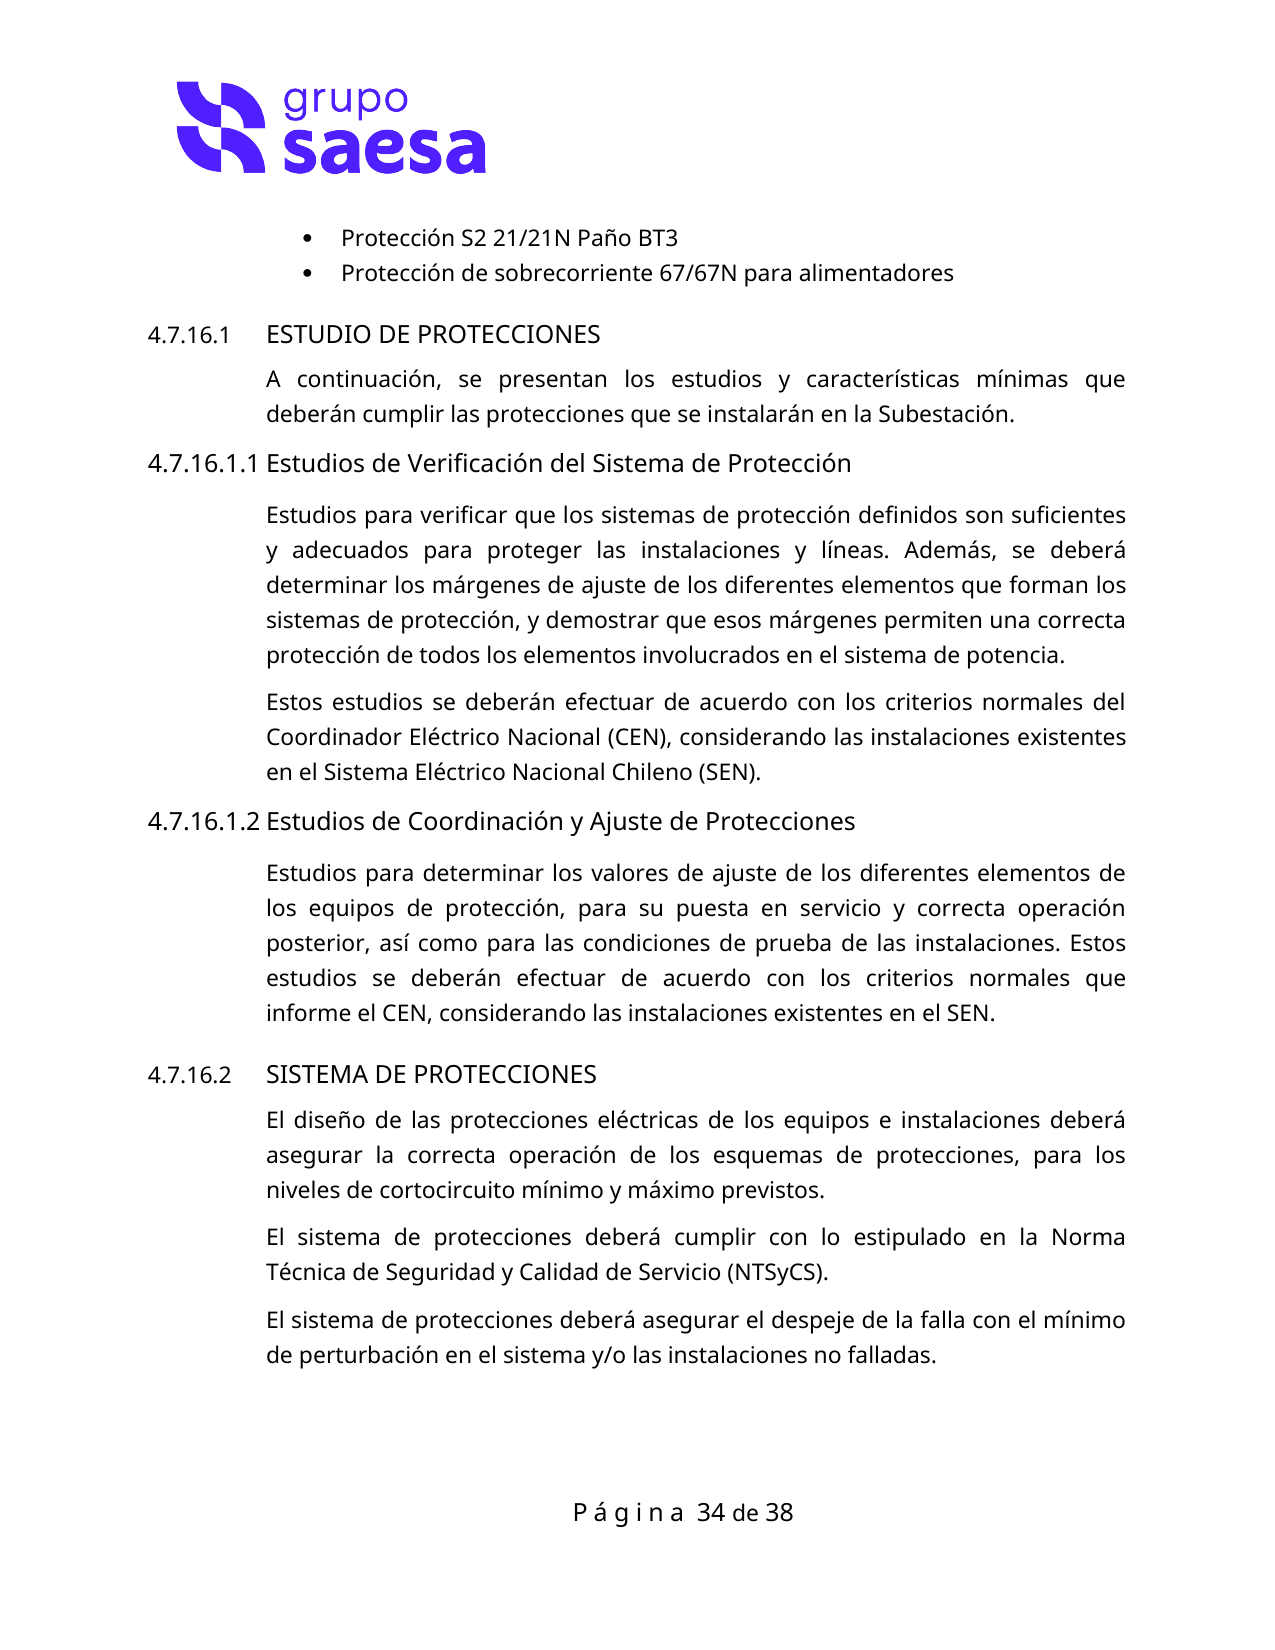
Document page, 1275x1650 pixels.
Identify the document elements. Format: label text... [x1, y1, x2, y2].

subtitle Estudios de Verificación del Sistema de Protección [148, 446, 1127, 479]
text El diseño de las protecciones eléctricas de los equipos e instalaciones deberá asegurar la correcta operación de los esquemas de protecciones, para los niveles de cortocircuito mínimo y máximo previstos. [266, 1104, 1127, 1205]
text Estos estudios se deberán efectuar de acuerdo con los criterios normales del Coordinador Eléctrico Nacional (CEN), considerando las instalaciones existentes en el Sistema Eléctrico Nacional Chileno (SEN). [266, 686, 1127, 788]
list Protección S2 21/21N Paño BT3 [303, 221, 1127, 253]
text Estudios para determinar los valores de ajuste de los diferentes elementos de los equipos de protección, para su puesta en servicio y correcta operación posterior, así como para las condiciones de prueba de las instalaciones. Estos estudios se deberán efectuar de acuerdo con los criterios normales que informe el CEN, considerando las instalaciones existentes en el SEN. [266, 857, 1127, 1028]
list Protección de sobrecorriente 67/67N para alimentadores [303, 256, 1127, 288]
text El sistema de protecciones deberá asegurar el despeje de la falla con el mínimo de perturbación en el sistema y/o las instalaciones no falladas. [266, 1304, 1127, 1370]
subtitle ESTUDIO DE PROTECCIONES [148, 316, 1127, 351]
subtitle Estudios de Coordinación y Ajuste de Protecciones [148, 804, 1127, 838]
text Estudios para verificar que los sistemas de protección definidos son suficientes y adecuados para proteger las instalaciones y líneas. Además, se deberá determinar los márgenes de ajuste de los diferentes elementos que forman los sistemas de protección, y demostrar que esos márgenes permiten una correcta protección de todos los elementos involucrados en el sistema de potencia. [266, 499, 1127, 670]
text El sistema de protecciones deberá cumplir con lo estipulado en la Norma Técnica de Seguridad y Calidad de Servicio (NTSyCS). [266, 1221, 1127, 1287]
subtitle SISTEMA DE PROTECCIONES [148, 1057, 1127, 1091]
text A continuación, se presentan los estudios y características mínimas que deberán cumplir las protecciones que se instalarán en la Subestación. [266, 363, 1127, 429]
